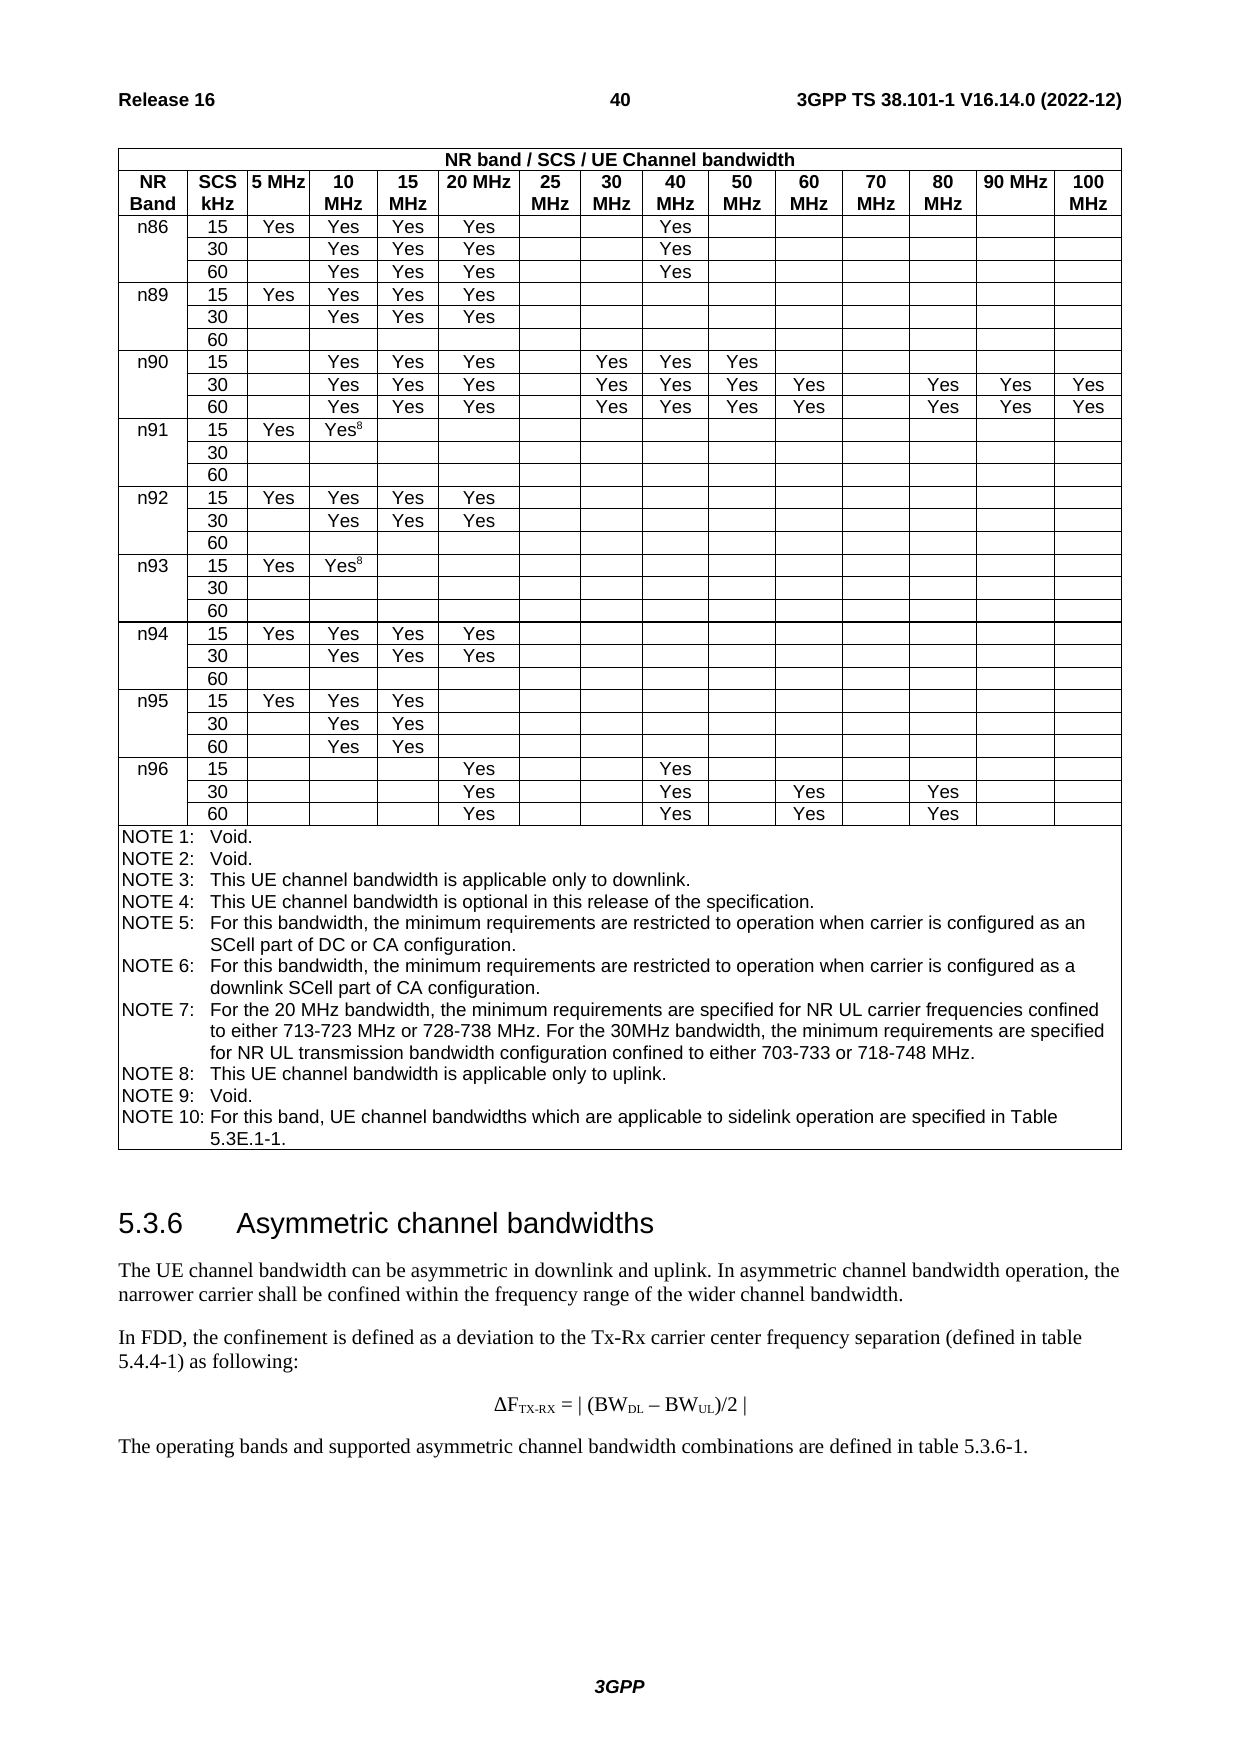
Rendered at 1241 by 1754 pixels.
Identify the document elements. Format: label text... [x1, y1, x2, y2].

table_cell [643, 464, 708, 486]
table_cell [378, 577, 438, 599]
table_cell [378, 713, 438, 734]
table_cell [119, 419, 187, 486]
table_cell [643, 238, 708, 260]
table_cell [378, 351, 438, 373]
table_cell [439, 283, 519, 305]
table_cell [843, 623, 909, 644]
table_cell 50 MHz [709, 171, 775, 214]
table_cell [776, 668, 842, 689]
table_cell 40 MHz [643, 171, 708, 214]
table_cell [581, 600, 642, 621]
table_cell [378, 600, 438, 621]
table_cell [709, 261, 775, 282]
text The UE channel bandwidth can be asymmetric in downlink and uplink. In asymmetric channel bandwidth operation, the narrower carrier shall be confined within the frequency range of the wider channel bandwidth. [118, 1258, 1122, 1306]
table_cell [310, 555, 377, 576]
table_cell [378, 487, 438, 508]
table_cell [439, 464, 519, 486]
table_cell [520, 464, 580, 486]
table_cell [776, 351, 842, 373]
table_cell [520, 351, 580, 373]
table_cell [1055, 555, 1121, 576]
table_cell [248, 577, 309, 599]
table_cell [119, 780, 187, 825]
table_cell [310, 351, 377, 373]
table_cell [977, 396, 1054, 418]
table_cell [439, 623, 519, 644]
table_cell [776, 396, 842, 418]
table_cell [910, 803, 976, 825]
table_cell 5 MHz [248, 171, 309, 214]
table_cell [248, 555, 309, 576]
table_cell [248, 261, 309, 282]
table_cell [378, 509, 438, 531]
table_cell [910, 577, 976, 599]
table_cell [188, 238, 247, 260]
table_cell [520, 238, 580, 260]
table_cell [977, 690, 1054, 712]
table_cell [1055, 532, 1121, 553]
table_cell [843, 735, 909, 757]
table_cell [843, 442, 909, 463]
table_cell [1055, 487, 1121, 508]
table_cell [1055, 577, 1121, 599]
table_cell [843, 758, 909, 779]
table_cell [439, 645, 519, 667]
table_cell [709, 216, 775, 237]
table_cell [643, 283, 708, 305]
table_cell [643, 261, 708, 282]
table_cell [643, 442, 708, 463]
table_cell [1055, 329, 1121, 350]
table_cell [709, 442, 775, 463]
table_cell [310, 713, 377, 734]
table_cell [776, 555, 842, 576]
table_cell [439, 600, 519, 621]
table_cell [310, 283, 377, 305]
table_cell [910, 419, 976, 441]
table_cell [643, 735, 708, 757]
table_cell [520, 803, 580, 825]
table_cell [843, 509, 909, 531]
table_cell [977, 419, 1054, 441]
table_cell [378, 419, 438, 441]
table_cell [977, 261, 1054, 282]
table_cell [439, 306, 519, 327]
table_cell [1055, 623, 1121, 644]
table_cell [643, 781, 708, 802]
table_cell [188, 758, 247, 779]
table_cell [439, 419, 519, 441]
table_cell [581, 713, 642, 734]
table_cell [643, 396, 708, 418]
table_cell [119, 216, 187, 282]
text In FDD, the confinement is defined as a deviation to the Tx-Rx carrier center frequency separation (defined in table 5.4.4-1) as following: [118, 1325, 1122, 1373]
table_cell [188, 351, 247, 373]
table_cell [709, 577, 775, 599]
table_cell 30 MHz [581, 171, 642, 214]
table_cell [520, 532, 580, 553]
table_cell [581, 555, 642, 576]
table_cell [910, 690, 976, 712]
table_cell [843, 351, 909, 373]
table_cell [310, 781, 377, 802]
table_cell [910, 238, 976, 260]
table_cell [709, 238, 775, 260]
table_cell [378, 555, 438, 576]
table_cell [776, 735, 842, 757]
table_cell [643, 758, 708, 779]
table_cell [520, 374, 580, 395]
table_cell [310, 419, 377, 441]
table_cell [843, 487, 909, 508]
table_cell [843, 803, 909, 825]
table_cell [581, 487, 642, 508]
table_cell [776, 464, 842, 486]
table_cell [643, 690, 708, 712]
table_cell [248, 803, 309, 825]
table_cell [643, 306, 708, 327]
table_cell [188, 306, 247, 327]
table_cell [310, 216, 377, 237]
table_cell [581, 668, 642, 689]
text The operating bands and supported asymmetric channel bandwidth combinations are defined in table 5.3.6-1. [118, 1434, 1122, 1458]
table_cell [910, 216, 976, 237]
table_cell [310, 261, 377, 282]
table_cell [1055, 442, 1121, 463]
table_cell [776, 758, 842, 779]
table_header NR band / SCS / UE Channel bandwidth [119, 149, 1121, 170]
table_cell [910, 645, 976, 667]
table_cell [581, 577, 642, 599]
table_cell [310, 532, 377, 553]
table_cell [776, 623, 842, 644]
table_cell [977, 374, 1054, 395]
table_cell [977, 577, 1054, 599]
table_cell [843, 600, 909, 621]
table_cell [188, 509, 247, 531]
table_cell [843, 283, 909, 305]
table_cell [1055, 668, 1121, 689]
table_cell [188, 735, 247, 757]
table_cell NR Band [119, 171, 187, 214]
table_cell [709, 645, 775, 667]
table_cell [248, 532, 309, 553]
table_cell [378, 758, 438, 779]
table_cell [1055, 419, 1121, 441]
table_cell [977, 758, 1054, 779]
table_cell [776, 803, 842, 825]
table_cell 15 MHz [378, 171, 438, 214]
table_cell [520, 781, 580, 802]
table_cell SCS kHz [188, 171, 247, 214]
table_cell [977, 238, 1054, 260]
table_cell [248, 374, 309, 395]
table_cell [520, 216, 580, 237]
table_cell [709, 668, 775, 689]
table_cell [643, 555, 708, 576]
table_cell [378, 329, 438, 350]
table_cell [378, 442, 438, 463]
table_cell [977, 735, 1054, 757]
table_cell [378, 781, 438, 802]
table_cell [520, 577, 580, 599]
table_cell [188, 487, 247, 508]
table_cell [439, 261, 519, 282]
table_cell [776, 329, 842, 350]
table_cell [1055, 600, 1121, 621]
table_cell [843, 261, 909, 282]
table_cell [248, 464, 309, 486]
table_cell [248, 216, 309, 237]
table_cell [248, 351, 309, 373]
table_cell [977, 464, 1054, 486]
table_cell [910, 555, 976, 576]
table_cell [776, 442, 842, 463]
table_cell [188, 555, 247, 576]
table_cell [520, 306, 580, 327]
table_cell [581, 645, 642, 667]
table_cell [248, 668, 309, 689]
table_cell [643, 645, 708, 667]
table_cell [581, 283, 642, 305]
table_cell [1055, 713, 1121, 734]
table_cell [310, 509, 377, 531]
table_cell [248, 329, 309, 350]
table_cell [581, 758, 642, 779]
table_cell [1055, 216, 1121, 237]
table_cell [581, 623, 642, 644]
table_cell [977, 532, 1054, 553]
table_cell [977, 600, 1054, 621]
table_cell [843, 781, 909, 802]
table_cell 20 MHz [439, 171, 519, 214]
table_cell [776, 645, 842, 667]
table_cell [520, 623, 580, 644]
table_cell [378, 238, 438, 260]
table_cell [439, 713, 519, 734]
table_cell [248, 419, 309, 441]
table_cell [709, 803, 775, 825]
table_cell 90 MHz [977, 171, 1054, 214]
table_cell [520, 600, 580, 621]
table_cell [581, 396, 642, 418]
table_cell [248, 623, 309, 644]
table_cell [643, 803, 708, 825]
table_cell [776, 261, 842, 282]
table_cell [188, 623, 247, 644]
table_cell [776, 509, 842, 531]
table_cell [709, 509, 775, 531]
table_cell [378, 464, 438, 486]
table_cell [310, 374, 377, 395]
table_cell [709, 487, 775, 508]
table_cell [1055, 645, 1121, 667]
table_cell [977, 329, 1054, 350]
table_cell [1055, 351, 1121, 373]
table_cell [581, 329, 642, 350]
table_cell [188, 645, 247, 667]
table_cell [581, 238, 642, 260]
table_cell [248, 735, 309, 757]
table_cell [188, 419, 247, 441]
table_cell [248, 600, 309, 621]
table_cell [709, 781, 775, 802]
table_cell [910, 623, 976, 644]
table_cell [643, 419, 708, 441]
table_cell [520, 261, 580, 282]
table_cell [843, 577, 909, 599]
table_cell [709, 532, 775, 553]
subtitle 5.3.6 Asymmetric channel bandwidths [118, 1206, 1122, 1239]
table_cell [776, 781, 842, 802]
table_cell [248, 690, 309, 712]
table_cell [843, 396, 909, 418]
table_cell 80 MHz [910, 171, 976, 214]
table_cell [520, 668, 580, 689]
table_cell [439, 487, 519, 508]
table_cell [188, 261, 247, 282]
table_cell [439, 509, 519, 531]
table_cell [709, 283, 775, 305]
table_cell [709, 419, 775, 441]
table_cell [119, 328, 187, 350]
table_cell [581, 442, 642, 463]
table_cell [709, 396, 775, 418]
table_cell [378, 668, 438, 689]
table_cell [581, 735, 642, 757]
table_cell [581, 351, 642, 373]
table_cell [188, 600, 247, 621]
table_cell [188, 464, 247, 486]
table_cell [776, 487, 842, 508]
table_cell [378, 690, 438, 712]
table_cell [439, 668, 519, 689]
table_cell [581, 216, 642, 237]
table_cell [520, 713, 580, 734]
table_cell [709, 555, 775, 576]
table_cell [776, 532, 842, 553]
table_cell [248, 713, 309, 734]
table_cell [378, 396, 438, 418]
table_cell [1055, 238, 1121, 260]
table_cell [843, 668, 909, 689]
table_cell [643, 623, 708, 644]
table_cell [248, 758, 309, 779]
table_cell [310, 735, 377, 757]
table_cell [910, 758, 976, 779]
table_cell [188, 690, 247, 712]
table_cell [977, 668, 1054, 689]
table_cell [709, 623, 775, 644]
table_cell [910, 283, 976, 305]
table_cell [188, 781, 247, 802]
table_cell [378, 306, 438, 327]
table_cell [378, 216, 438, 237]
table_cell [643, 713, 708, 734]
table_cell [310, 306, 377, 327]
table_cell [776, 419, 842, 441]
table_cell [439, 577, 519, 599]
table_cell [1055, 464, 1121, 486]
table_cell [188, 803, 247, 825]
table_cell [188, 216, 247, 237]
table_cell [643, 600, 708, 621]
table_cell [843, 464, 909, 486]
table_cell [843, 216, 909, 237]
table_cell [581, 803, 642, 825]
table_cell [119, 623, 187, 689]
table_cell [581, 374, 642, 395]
table_cell 60 MHz [776, 171, 842, 214]
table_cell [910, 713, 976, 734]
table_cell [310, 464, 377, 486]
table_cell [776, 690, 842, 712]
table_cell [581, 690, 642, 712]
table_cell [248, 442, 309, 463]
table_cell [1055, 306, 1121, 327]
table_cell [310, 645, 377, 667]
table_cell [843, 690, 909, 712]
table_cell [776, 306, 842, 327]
table_cell 25 MHz [520, 171, 580, 214]
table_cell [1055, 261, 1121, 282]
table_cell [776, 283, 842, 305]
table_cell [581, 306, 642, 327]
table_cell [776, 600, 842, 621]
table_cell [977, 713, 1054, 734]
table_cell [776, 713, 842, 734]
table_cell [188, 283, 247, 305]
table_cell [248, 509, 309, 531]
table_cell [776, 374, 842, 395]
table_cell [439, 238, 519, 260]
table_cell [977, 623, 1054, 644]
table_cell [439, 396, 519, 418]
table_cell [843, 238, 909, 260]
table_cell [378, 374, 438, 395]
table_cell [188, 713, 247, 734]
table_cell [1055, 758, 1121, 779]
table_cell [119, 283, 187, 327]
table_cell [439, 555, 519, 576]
text ΔFTX-RX = | (BWDL – BWUL)/2 | [118, 1392, 1122, 1416]
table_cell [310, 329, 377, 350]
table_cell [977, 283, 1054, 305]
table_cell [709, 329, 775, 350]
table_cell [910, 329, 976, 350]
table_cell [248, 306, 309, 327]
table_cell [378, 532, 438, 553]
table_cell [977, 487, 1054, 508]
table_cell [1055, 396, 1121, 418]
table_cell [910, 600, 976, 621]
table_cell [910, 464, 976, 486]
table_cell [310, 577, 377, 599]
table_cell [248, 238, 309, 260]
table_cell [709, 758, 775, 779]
table_cell 10 MHz [310, 171, 377, 214]
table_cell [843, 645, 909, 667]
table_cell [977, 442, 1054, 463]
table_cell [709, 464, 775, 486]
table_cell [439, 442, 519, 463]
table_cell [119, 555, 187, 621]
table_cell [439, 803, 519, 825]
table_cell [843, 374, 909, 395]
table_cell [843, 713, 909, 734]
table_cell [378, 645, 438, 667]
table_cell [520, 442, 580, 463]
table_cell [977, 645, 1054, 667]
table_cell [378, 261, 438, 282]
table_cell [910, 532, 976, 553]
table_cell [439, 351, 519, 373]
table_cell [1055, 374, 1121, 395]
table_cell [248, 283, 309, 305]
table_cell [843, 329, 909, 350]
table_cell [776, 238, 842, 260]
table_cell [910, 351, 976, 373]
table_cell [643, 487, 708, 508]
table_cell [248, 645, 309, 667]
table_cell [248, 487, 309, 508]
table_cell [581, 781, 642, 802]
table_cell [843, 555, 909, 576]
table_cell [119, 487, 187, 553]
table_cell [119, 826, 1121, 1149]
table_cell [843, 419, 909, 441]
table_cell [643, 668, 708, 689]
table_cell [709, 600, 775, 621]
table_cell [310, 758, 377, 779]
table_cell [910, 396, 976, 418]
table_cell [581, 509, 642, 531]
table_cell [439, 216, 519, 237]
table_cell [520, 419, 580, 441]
table_cell 70 MHz [843, 171, 909, 214]
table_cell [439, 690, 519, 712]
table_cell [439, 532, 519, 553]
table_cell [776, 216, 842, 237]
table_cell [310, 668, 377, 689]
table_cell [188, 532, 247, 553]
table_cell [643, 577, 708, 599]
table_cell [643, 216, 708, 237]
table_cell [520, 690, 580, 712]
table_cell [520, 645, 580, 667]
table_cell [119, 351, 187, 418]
table_cell 100 MHz [1055, 171, 1121, 214]
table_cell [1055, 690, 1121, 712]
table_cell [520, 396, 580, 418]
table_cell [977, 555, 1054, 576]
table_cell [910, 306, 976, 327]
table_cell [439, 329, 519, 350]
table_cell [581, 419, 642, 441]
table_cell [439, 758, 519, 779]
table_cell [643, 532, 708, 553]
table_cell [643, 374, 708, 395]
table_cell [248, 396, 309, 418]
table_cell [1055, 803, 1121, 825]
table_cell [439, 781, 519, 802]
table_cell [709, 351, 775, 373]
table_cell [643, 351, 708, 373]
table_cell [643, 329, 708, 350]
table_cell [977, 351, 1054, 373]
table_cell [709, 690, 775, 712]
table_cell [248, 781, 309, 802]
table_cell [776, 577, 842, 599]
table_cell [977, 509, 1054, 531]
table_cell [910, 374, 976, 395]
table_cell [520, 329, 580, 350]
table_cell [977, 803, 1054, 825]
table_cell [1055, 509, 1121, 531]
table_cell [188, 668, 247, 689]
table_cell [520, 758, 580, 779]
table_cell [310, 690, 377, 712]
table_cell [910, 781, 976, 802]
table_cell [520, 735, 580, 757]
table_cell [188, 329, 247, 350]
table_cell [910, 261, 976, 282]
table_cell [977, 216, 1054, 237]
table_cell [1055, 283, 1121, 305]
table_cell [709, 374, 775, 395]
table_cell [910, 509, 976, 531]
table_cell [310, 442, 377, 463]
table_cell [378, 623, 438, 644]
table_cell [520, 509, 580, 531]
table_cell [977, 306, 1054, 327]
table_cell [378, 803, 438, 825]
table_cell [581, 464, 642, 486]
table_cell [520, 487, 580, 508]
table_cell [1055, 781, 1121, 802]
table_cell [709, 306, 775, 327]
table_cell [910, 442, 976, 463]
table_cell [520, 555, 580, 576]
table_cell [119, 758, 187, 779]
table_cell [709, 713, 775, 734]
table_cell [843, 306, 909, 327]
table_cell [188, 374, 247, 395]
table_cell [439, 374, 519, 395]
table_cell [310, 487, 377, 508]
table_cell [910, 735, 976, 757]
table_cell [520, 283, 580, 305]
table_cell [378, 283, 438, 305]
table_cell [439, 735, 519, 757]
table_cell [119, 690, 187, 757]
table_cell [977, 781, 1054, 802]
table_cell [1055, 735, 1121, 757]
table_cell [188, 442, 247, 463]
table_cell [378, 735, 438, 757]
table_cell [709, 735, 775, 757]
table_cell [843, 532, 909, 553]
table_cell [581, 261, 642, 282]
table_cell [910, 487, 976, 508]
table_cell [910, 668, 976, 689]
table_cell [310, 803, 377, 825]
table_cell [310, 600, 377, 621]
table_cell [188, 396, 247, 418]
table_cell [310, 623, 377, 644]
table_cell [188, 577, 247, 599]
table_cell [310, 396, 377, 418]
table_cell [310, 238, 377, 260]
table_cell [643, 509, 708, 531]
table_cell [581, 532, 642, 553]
